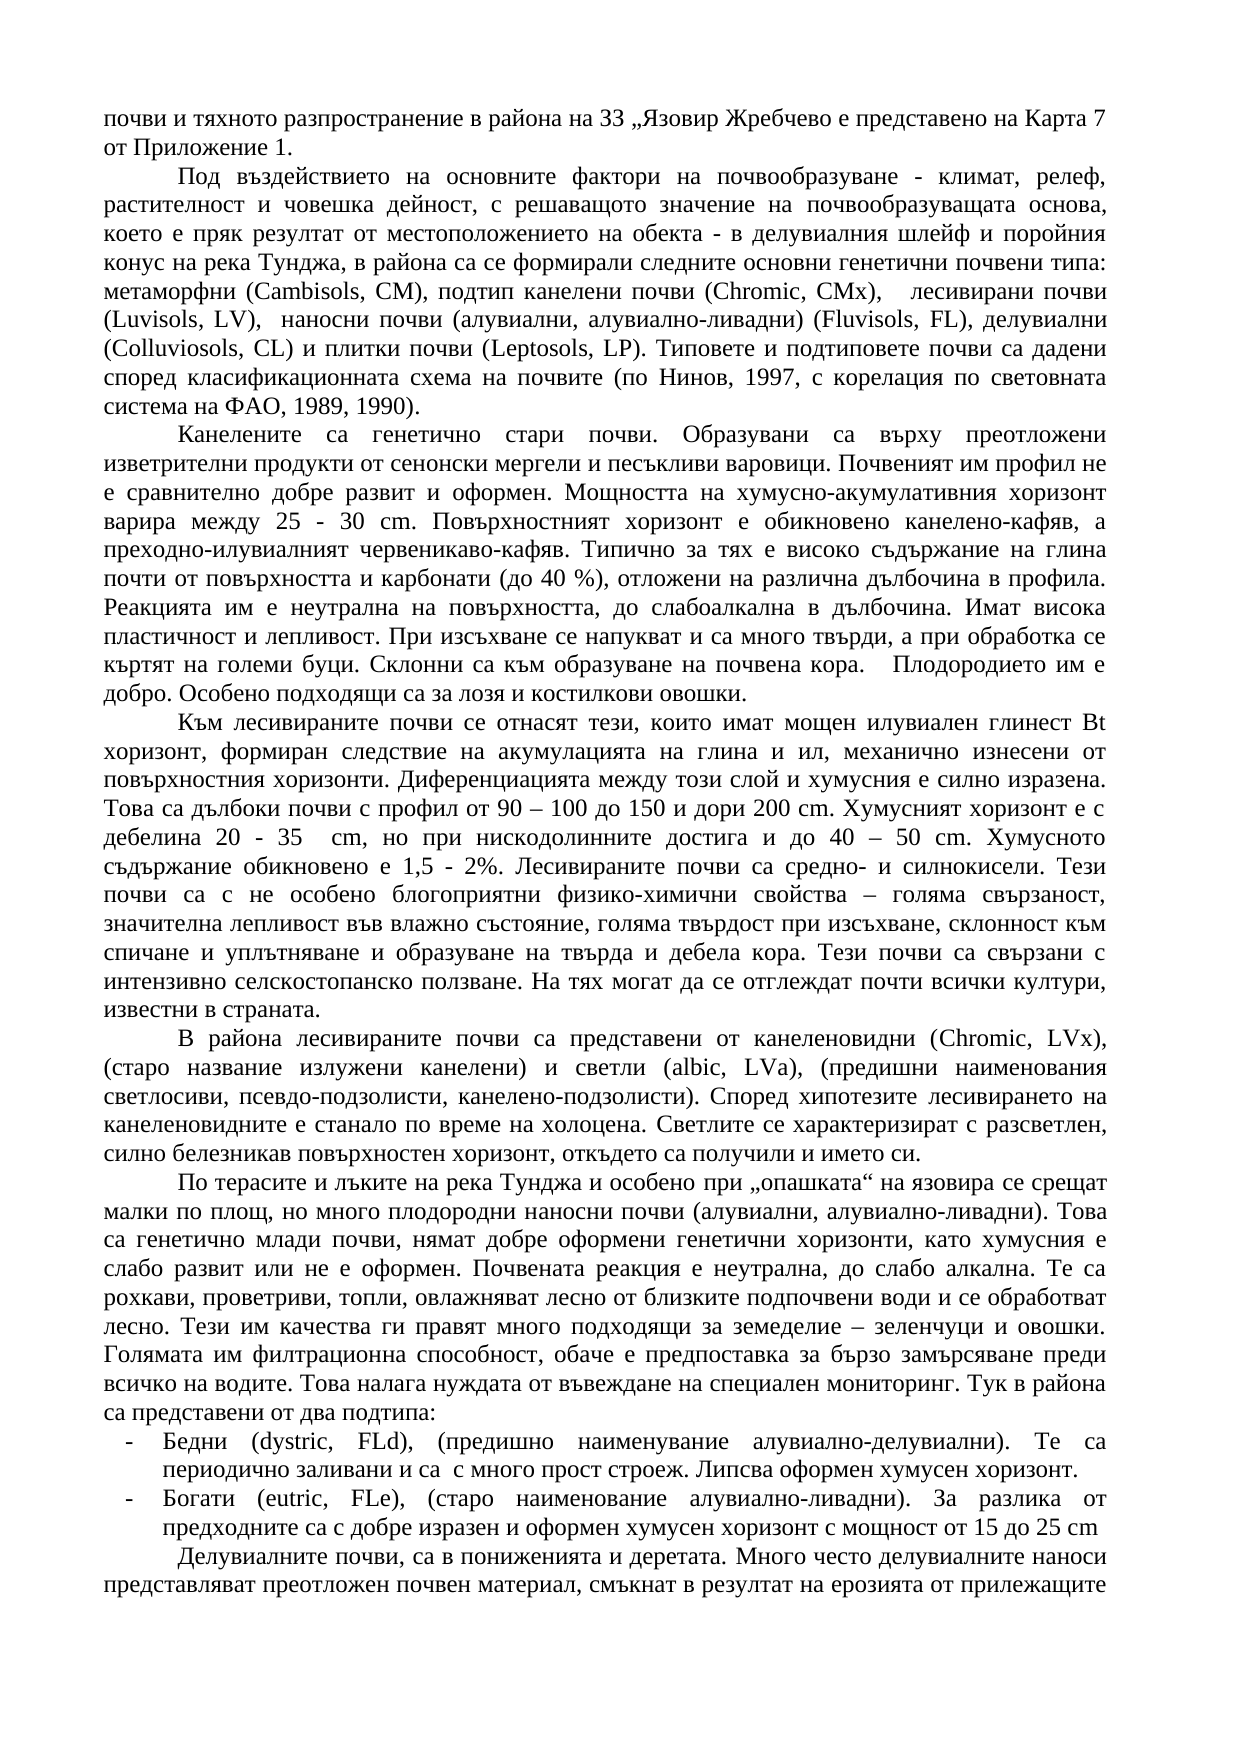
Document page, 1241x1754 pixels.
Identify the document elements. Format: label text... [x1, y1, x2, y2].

text В района лесивираните почви са представени от канеленовидни (Chromic, LVx), (старо название излужени канелени) и светли (albic, LVa), (предишни наименования светлосиви, псевдо-подзолисти, канелено-подзолисти). Според хипотезите лесивирането на канеленовидните е станало по време на холоцена. Светлите се характеризират с разсветлен, силно белезникав повърхностен хоризонт, откъдето са получили и името си. [103, 1023, 1107, 1167]
text Канелените са генетично стари почви. Образувани са върху преотложени изветрителни продукти от сенонски мергели и песъкливи варовици. Почвеният им профил не е сравнително добре развит и оформен. Мощността на хумусно-акумулативния хоризонт варира между 25 - 30 cm. Повърхностният хоризонт е обикновено канелено-кафяв, а преходно-илувиалният червеникаво-кафяв. Типично за тях е високо съдържание на глина почти от повърхността и карбонати (до 40 %), отложени на различна дълбочина в профила. Реакцията им е неутрална на повърхността, до слабоалкална в дълбочина. Имат висока пластичност и лепливост. При изсъхване се напукват и са много твърди, а при обработка се къртят на големи буци. Склонни са към образуване на почвена кора. Плодородието им е добро. Особено подходящи са за лозя и костилкови овошки. [103, 419, 1107, 707]
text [103, 1541, 1107, 1598]
text По терасите и лъките на река Тунджа и особено при „опашката“ на язовира се срещат малки по площ, но много плодородни наносни почви (алувиални, алувиално-ливадни). Това са генетично млади почви, нямат добре оформени генетични хоризонти, като хумусния е слабо развит или не е оформен. Почвената реакция е неутрална, до слабо алкална. Те са рохкави, проветриви, топли, овлажняват лесно от близките подпочвени води и се обработват лесно. Тези им качества ги правят много подходящи за земеделие – зеленчуци и овошки. Голямата им филтрационна способност, обаче е предпоставка за бързо замърсяване преди всичко на водите. Това налага нуждата от въвеждане на специален мониторинг. Тук в района са представени от два подтипа: [103, 1167, 1107, 1426]
list Бедни (dystric, FLd), (предишно наименувание алувиално-делувиални). Те са периодично заливани и са с много прост строеж. Липсва оформен хумусен хоризонт. [125, 1426, 1107, 1483]
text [103, 103, 1107, 161]
text Към лесивираните почви се отнасят тези, които имат мощен илувиален глинест Вt хоризонт, формиран следствие на акумулацията на глина и ил, механично изнесени от повърхностния хоризонти. Диференциацията между този слой и хумусния е силно изразена. Това са дълбоки почви с профил от 90 – 100 до 150 и дори 200 cm. Хумусният хоризонт е с дебелина 20 - 35 cm, но при нискодолинните достига и до 40 – 50 cm. Хумусното съдържание обикновено е 1,5 - 2%. Лесивираните почви са средно- и силнокисели. Тези почви са с не особено блогоприятни физико-химични свойства – голяма свързаност, значителна лепливост във влажно състояние, голяма твърдост при изсъхване, склонност към спичане и уплътняване и образуване на твърда и дебела кора. Тези почви са свързани с интензивно селскостопанско ползване. На тях могат да се отглеждат почти всички култури, известни в страната. [103, 707, 1107, 1023]
text Под въздействието на основните фактори на почвообразуване - климат, релеф, растителност и човешка дейност, с решаващото значение на почвообразуващата основа, което е пряк резултат от местоположението на обекта - в делувиалния шлейф и поройния конус на река Тунджа, в района са се формирали следните основни генетични почвени типа: метаморфни (Cambisols, CM), подтип канелени почви (Chromic, CMx), лесивирани почви (Luvisols, LV), наносни почви (алувиални, алувиално-ливадни) (Fluvisols, FL), делувиални (Colluviosols, CL) и плитки почви (Leptosols, LP). Типовете и подтиповете почви са дадени според класификационната схема на почвите (по Нинов, 1997, с корелация по световната система на ФАО, 1989, 1990). [103, 161, 1107, 419]
list Богати (eutric, FLe), (старо наименование алувиално-ливадни). За разлика от предходните са с добре изразен и оформен хумусен хоризонт с мощност от 15 до 25 сm [125, 1483, 1107, 1541]
